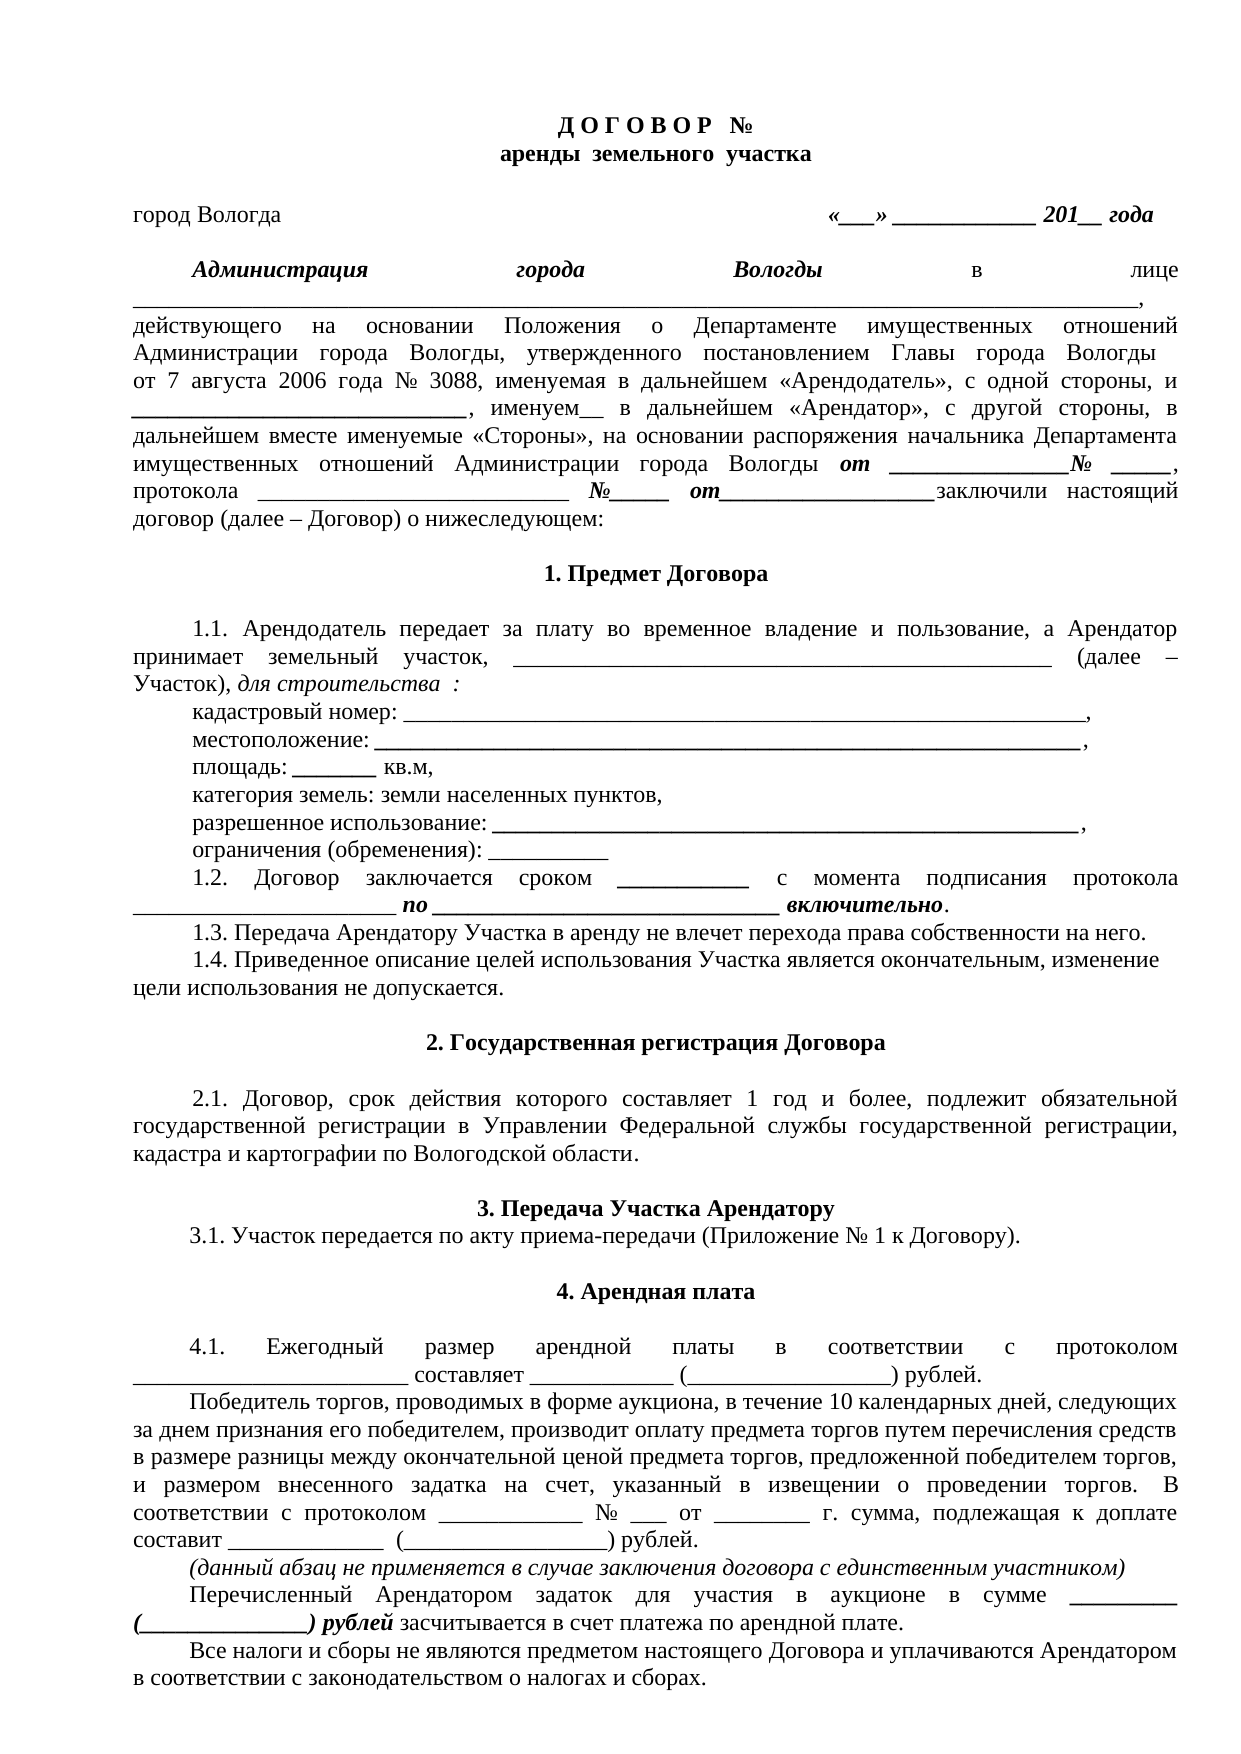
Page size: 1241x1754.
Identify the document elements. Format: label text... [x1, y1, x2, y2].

text (данный абзац не применяется в случае заключения договора с единственным участником) [133, 1553, 1179, 1580]
text 4. Арендная плата [133, 1277, 1179, 1304]
text 3.1. Участок передается по акту приема-передачи (Приложение № 1 к Договору). [133, 1222, 1179, 1249]
text Администрация города Вологды в лице ____________________________________________________________________________________, действующего на основании Положения о Департаменте имущественных отношений Администрации города Вологды, утвержденного постановлением Главы города Вологды от 7 августа 2006 года № 3088, именуемая в дальнейшем «Арендодатель», с одной стороны, и ____________________________, именуем__ в дальнейшем «Арендатор», с другой стороны, в дальнейшем вместе именуемые «Стороны», на основании распоряжения начальника Департамента имущественных отношений Администрации города Вологды от _______________№ _____, протокола __________________________ №_____ от__________________заключили настоящий договор (далее – Договор) о нижеследующем: [133, 255, 1179, 531]
text категория земель: земли населенных пунктов, [133, 780, 1179, 807]
text 2. Государственная регистрация Договора [133, 1028, 1179, 1056]
text 4.1. Ежегодный размер арендной платы в соответствии с протоколом _______________________ составляет ____________ (_________________) рублей. [133, 1332, 1179, 1387]
table_header город Вологда [122, 200, 691, 228]
text Победитель торгов, проводимых в форме аукциона, в течение 10 календарных дней, следующих за днем признания его победителем, производит оплату предмета торгов путем перечисления средств в размере разницы между окончательной ценой предмета торгов, предложенной победителем торгов, и размером внесенного задатка на счет, указанный в извещении о проведении торгов. В соответствии с протоколом ____________ № ___ от ________ г. сумма, подлежащая к доплате составит _____________ (_________________) рублей. [133, 1387, 1179, 1553]
text местоположение: ___________________________________________________________, [133, 725, 1179, 752]
text ограничения (обременения): __________ [133, 835, 1179, 863]
text 1.3. Передача Арендатору Участка в аренду не влечет перехода права собственности на него. [133, 918, 1179, 946]
text площадь: _______ кв.м, [133, 752, 1179, 780]
text 1.4. Приведенное описание целей использования Участка является окончательным, изменение цели использования не допускается. [133, 946, 1179, 1001]
text разрешенное использование: _________________________________________________, [133, 807, 1179, 835]
text 2.1. Договор, срок действия которого составляет 1 год и более, подлежит обязательной государственной регистрации в Управлении Федеральной службы государственной регистрации, кадастра и картографии по Вологодской области. [133, 1083, 1179, 1166]
text Все налоги и сборы не являются предметом настоящего Договора и уплачиваются Арендатором в соответствии с законодательством о налогах и сборах. [133, 1636, 1179, 1691]
text 3. Передача Участка Арендатору [133, 1194, 1179, 1222]
text 1. Предмет Договора [133, 559, 1179, 587]
list Арендодатель передает за плату во временное владение и пользование, а Арендатор принимает земельный участок, _____________________________________________ (далее – Участок), для строительства : [133, 614, 1179, 697]
text аренды земельного участка [133, 139, 1179, 167]
text Перечисленный Арендатором задаток для участия в аукционе в сумме _________ (______________) рублей засчитывается в счет платежа по арендной плате. [133, 1580, 1179, 1636]
table_header «___» ____________ 201__ года [691, 200, 1181, 228]
text кадастровый номер: _________________________________________________________, [133, 697, 1179, 725]
title Д О Г О В О Р № [133, 111, 1179, 139]
text 1.2. Договор заключается сроком ___________ с момента подписания протокола ______________________ по _____________________________ включительно. [133, 863, 1179, 918]
